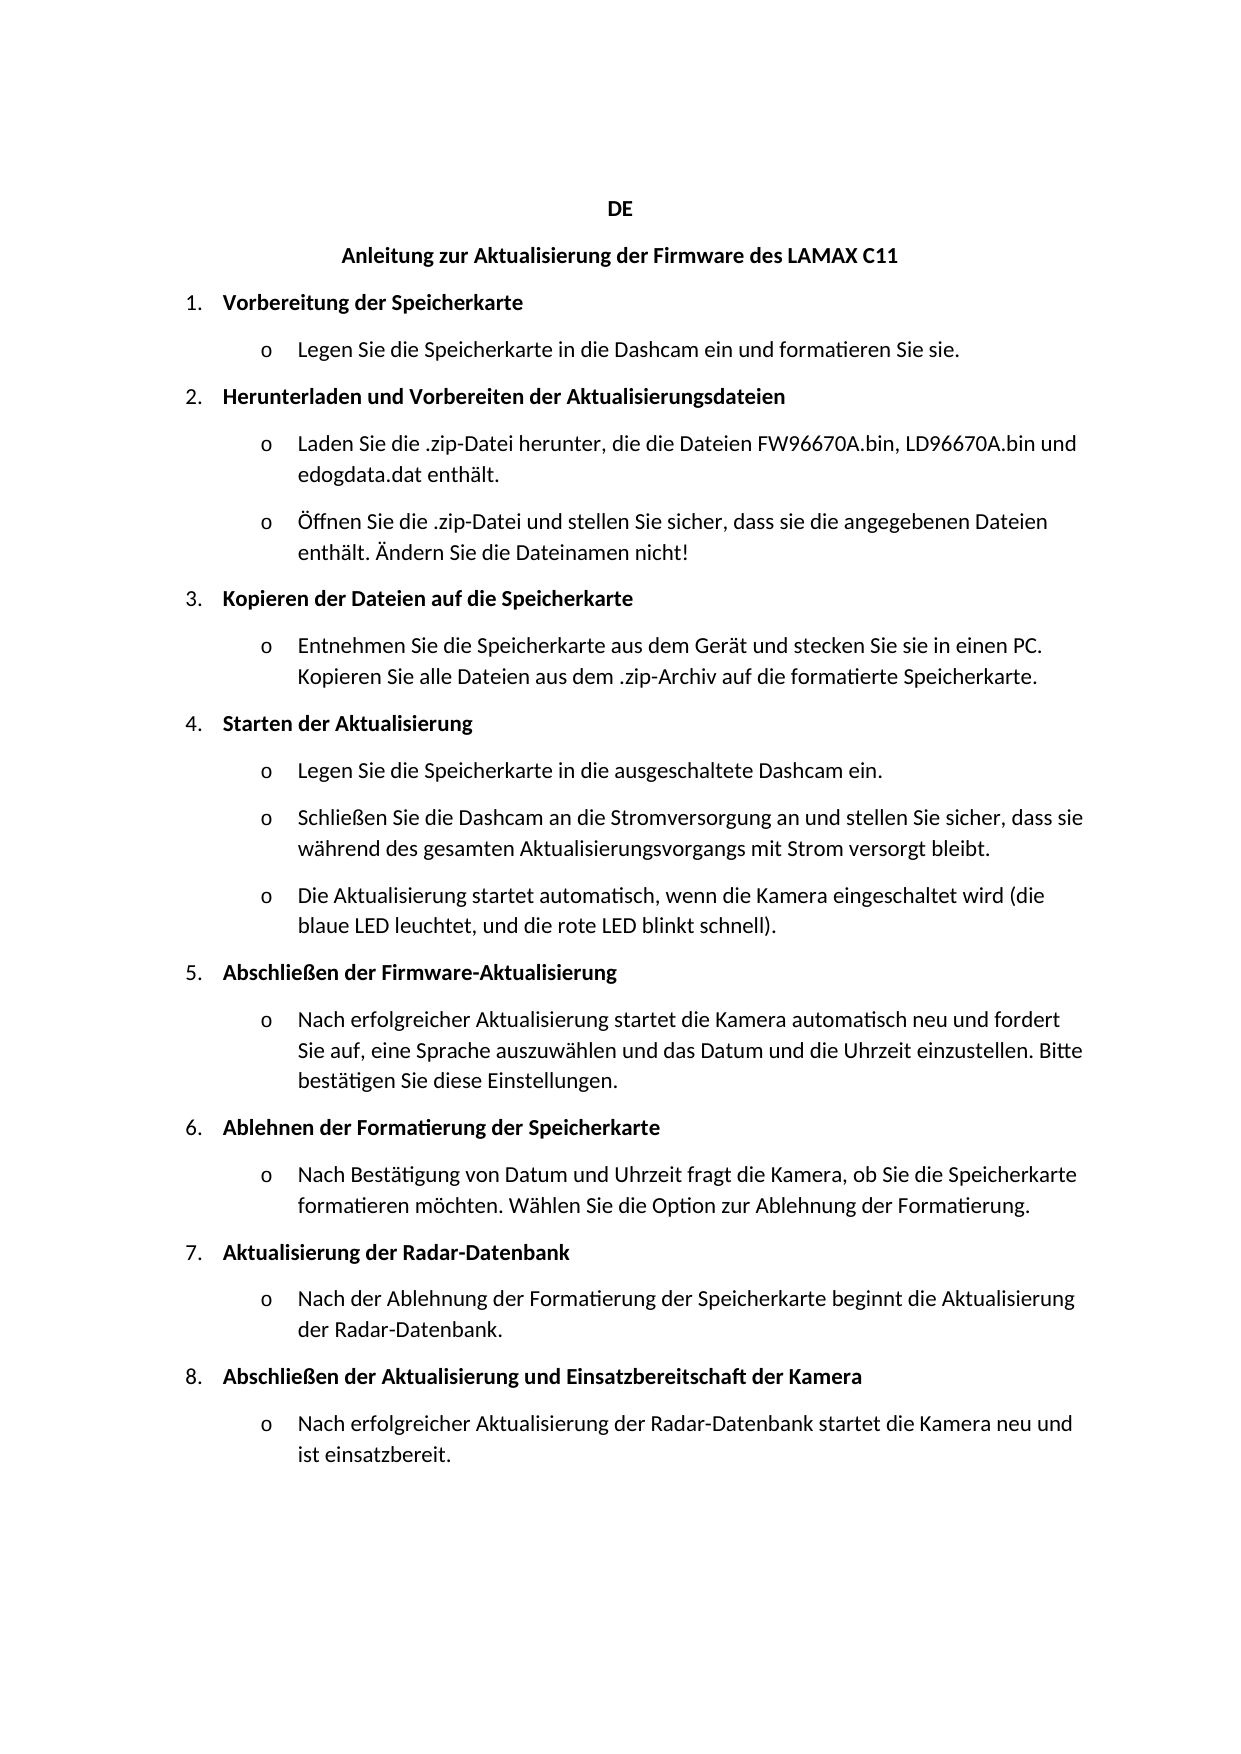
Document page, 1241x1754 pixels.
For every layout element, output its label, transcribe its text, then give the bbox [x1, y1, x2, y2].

list Herunterladen und Vorbereiten der Aktualisierungsdateien [185, 382, 1093, 411]
text Anleitung zur Aktualisierung der Firmware des LAMAX C11 [148, 241, 1093, 269]
list Starten der Aktualisierung [185, 709, 1093, 737]
list Nach Bestätigung von Datum und Uhrzeit fragt die Kamera, ob Sie die Speicherkarte formatieren möchten. Wählen Sie die Option zur Ablehnung der Formatierung. [260, 1160, 1093, 1219]
list Vorbereitung der Speicherkarte [185, 288, 1093, 316]
list Abschließen der Aktualisierung und Einsatzbereitschaft der Kamera [185, 1362, 1093, 1390]
list Öffnen Sie die .zip-Datei und stellen Sie sicher, dass sie die angegebenen Dateien enthält. Ändern Sie die Dateinamen nicht! [260, 507, 1093, 566]
list Nach erfolgreicher Aktualisierung startet die Kamera automatisch neu und fordert Sie auf, eine Sprache auszuwählen und das Datum und die Uhrzeit einzustellen. Bitte bestätigen Sie diese Einstellungen. [260, 1005, 1093, 1094]
list Legen Sie die Speicherkarte in die Dashcam ein und formatieren Sie sie. [260, 335, 1093, 364]
list Abschließen der Firmware-Aktualisierung [185, 958, 1093, 987]
list Kopieren der Dateien auf die Speicherkarte [185, 584, 1093, 613]
list Ablehnen der Formatierung der Speicherkarte [185, 1113, 1093, 1141]
list Entnehmen Sie die Speicherkarte aus dem Gerät und stecken Sie sie in einen PC. Kopieren Sie alle Dateien aus dem .zip-Archiv auf die formatierte Speicherkarte. [260, 631, 1093, 690]
text DE [148, 194, 1093, 222]
list Schließen Sie die Dashcam an die Stromversorgung an und stellen Sie sicher, dass sie während des gesamten Aktualisierungsvorgangs mit Strom versorgt bleibt. [260, 803, 1093, 862]
list Die Aktualisierung startet automatisch, wenn die Kamera eingeschaltet wird (die blaue LED leuchtet, und die rote LED blinkt schnell). [260, 881, 1093, 940]
list Aktualisierung der Radar-Datenbank [185, 1238, 1093, 1266]
list Laden Sie die .zip-Datei herunter, die die Dateien FW96670A.bin, LD96670A.bin und edogdata.dat enthält. [260, 429, 1093, 488]
list Nach erfolgreicher Aktualisierung der Radar-Datenbank startet die Kamera neu und ist einsatzbereit. [260, 1409, 1093, 1468]
list Nach der Ablehnung der Formatierung der Speicherkarte beginnt die Aktualisierung der Radar-Datenbank. [260, 1284, 1093, 1343]
list Legen Sie die Speicherkarte in die ausgeschaltete Dashcam ein. [260, 756, 1093, 784]
